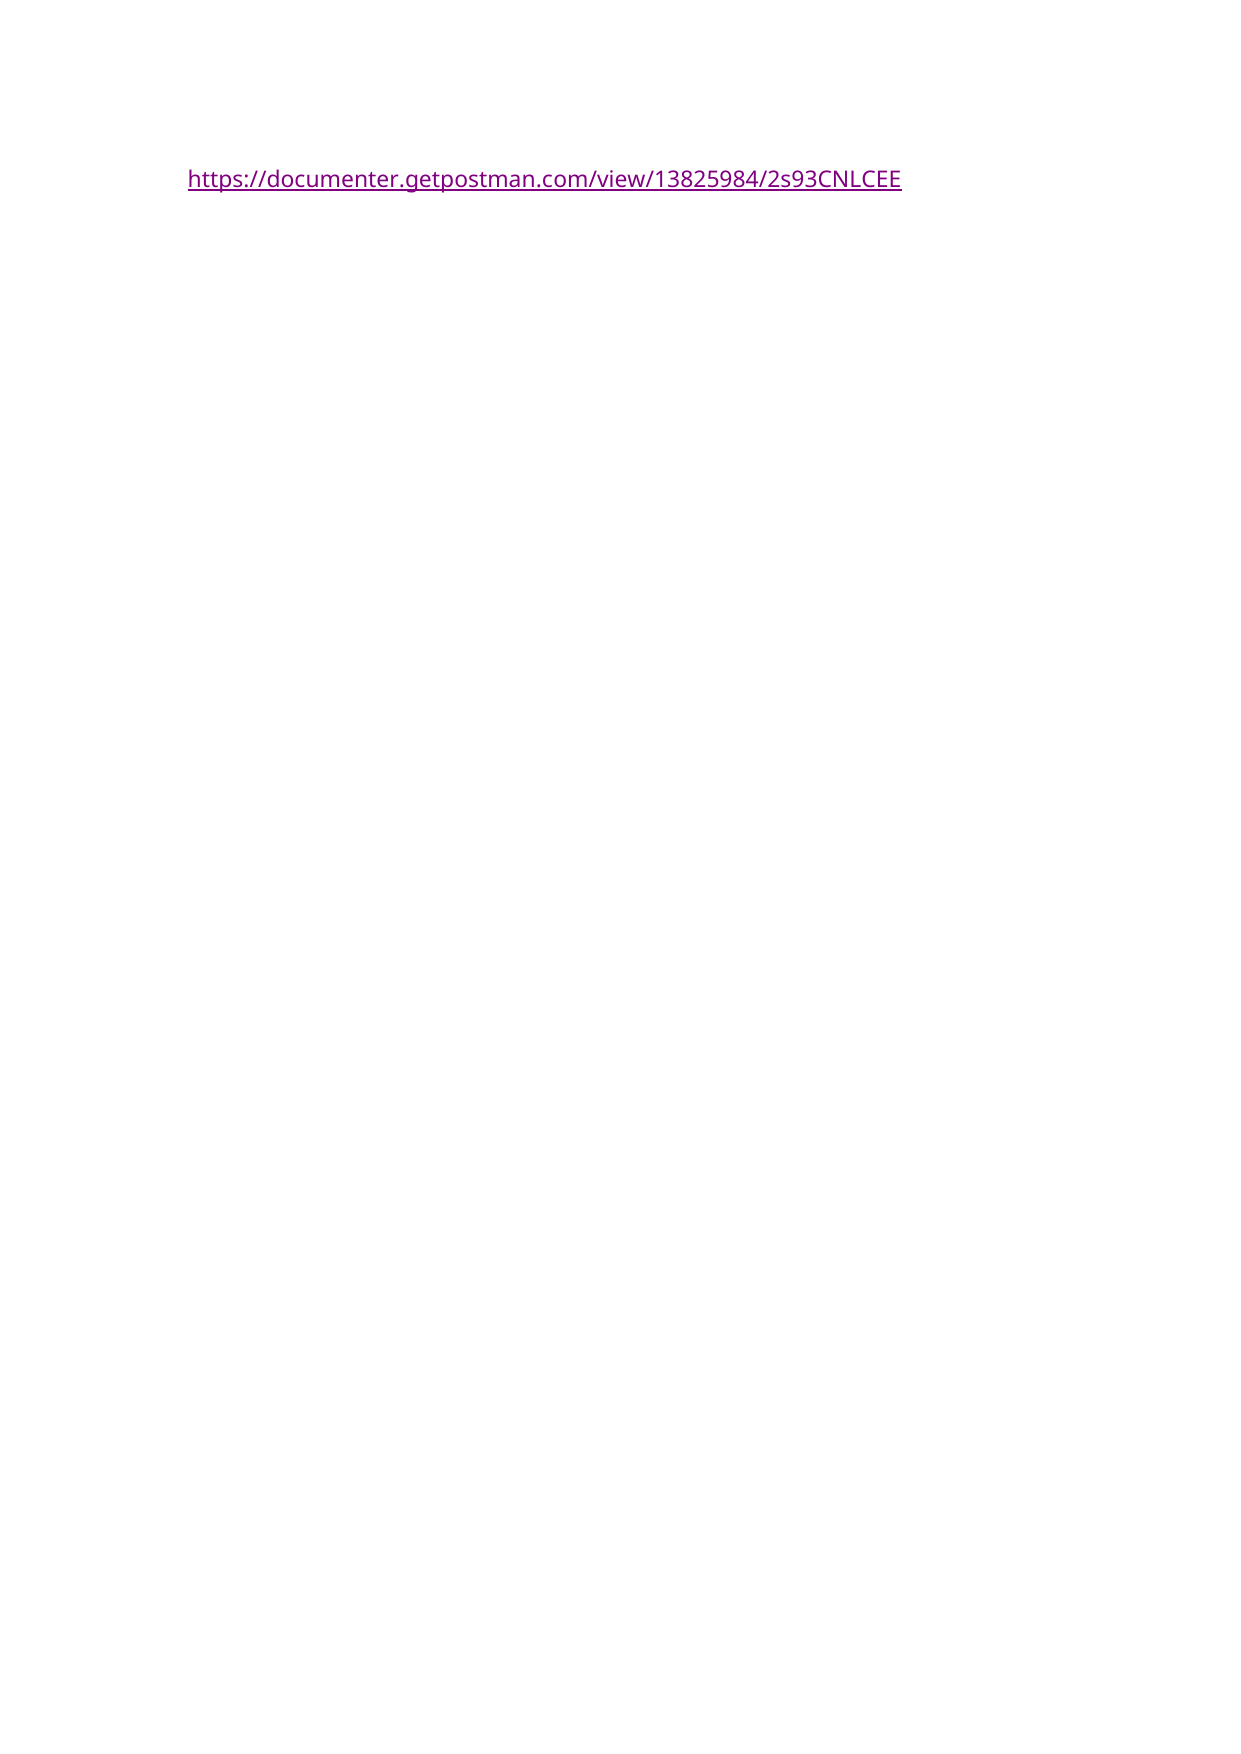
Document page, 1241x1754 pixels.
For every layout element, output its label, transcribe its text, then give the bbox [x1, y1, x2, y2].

text https://documenter.getpostman.com/view/13825984/2s93CNLCEE [187, 162, 1053, 194]
